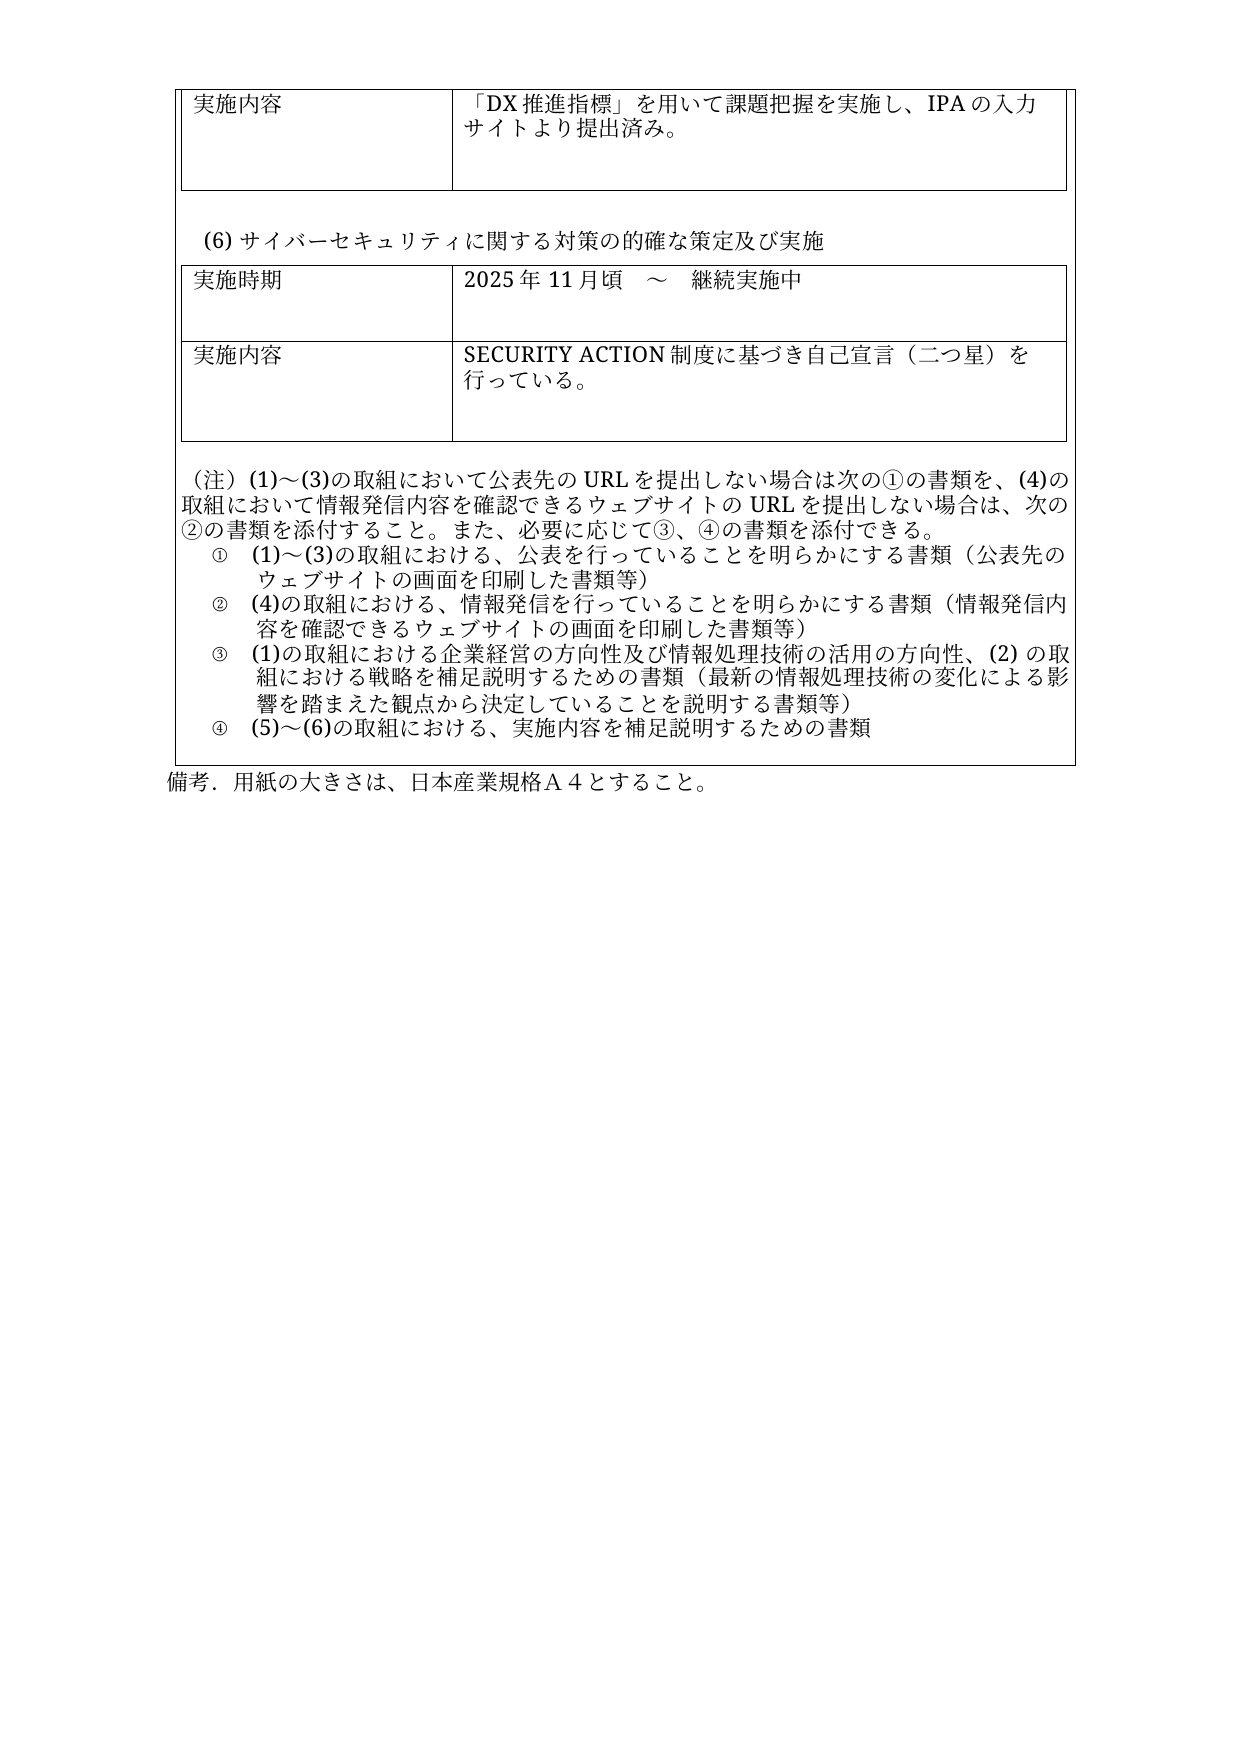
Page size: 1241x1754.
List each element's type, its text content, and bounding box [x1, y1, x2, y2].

text 備考．用紙の大きさは、日本産業規格Ａ４とすること。 [167, 766, 1070, 797]
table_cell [176, 90, 1075, 764]
